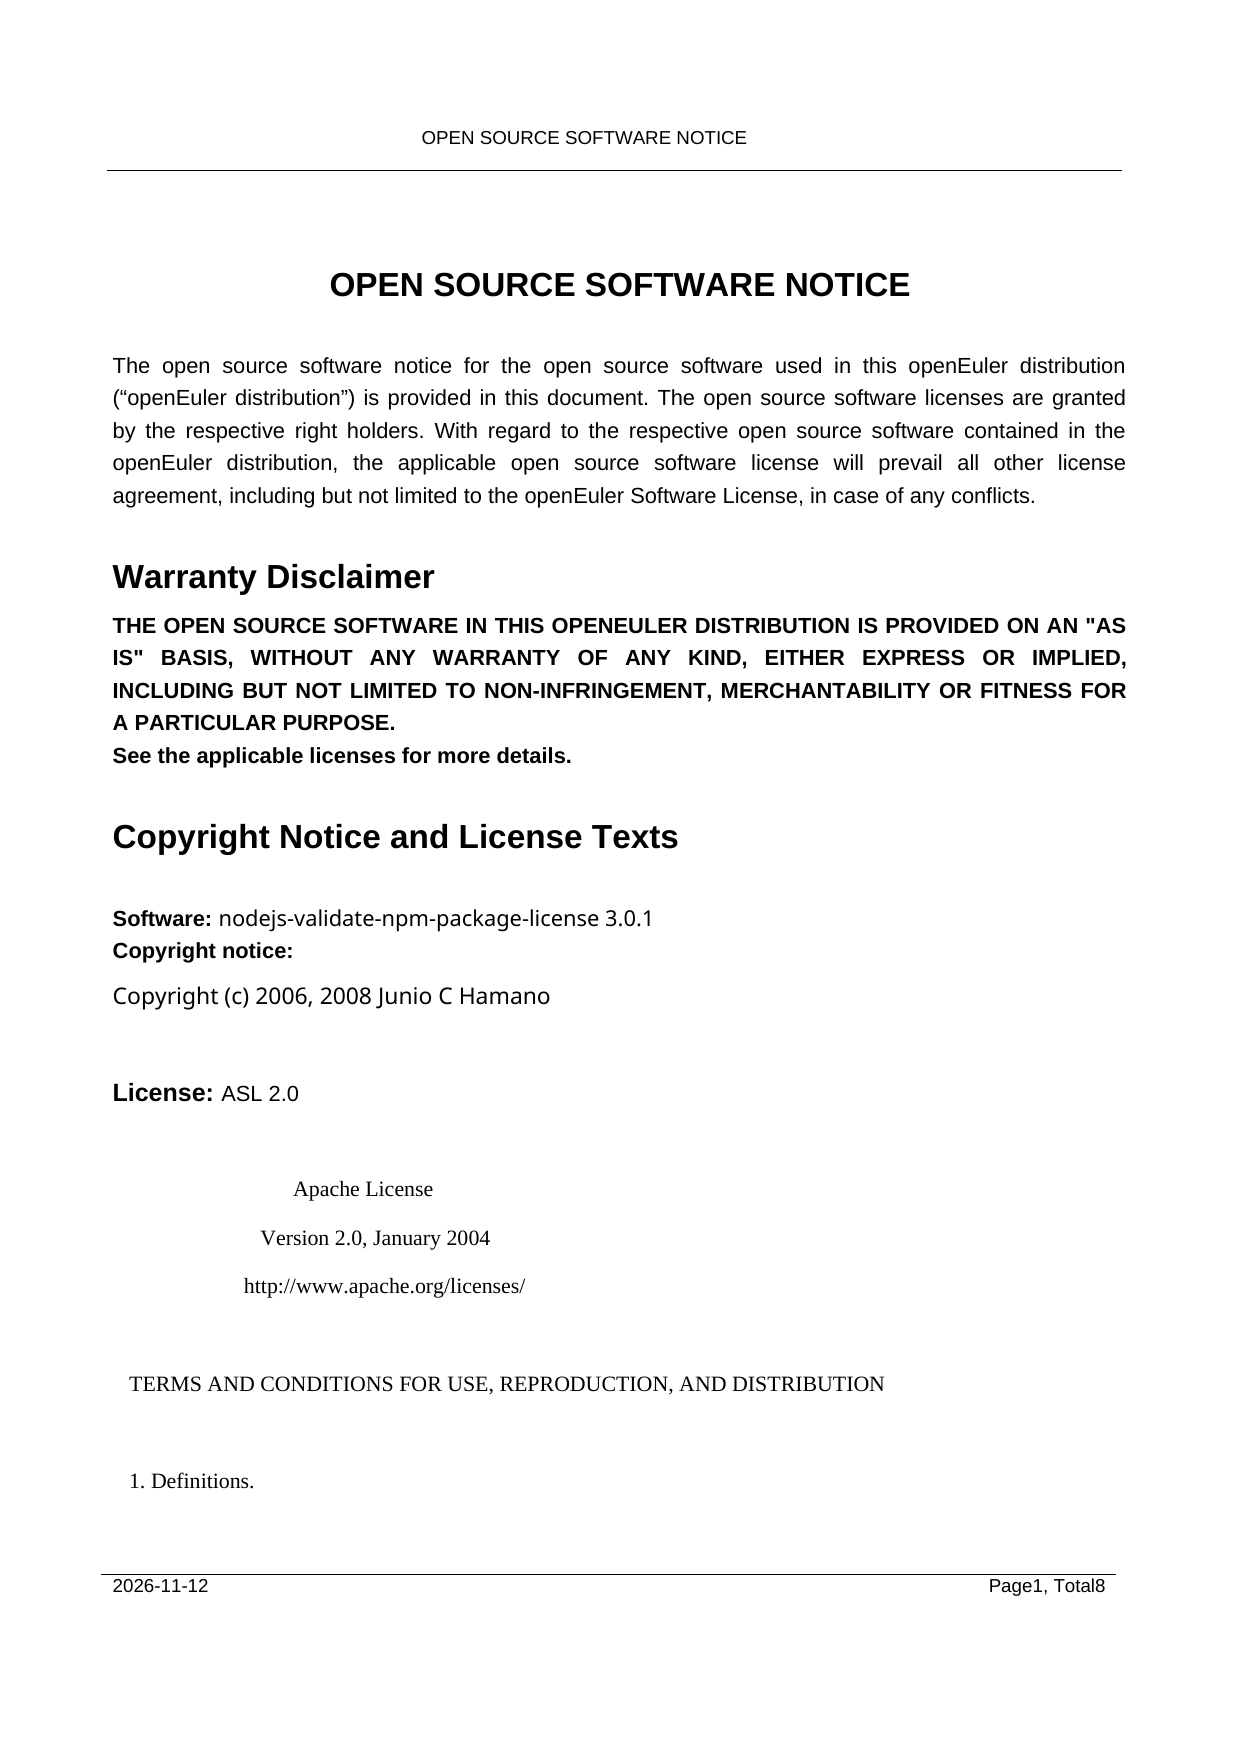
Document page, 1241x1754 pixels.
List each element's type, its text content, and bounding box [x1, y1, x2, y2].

text Warranty Disclaimer [112, 544, 1128, 609]
text Copyright notice: [112, 934, 1128, 966]
text The open source software notice for the open source software used in this openEuler distribution (“openEuler distribution”) is provided in this document. The open source software licenses are granted by the respective right holders. With regard to the respective open source software contained in the openEuler distribution, the applicable open source software license will prevail all other license agreement, including but not limited to the openEuler Software License, in case of any conflicts. [112, 349, 1128, 511]
text Copyright Notice and License Texts [112, 804, 1128, 869]
text OPEN SOURCE SOFTWARE NOTICE [112, 251, 1128, 316]
text Copyright (c) 2006, 2008 Junio C Hamano [112, 979, 1128, 1060]
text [112, 1123, 1128, 1497]
text License: ASL 2.0 [112, 1077, 1128, 1109]
text Software: nodejs-validate-npm-package-license 3.0.1 [112, 901, 1128, 934]
text THE OPEN SOURCE SOFTWARE IN THIS OPENEULER DISTRIBUTION IS PROVIDED ON AN "AS IS" BASIS, WITHOUT ANY WARRANTY OF ANY KIND, EITHER EXPRESS OR IMPLIED, INCLUDING BUT NOT LIMITED TO NON-INFRINGEMENT, MERCHANTABILITY OR FITNESS FOR A PARTICULAR PURPOSE. See the applicable licenses for more details. [112, 609, 1128, 771]
